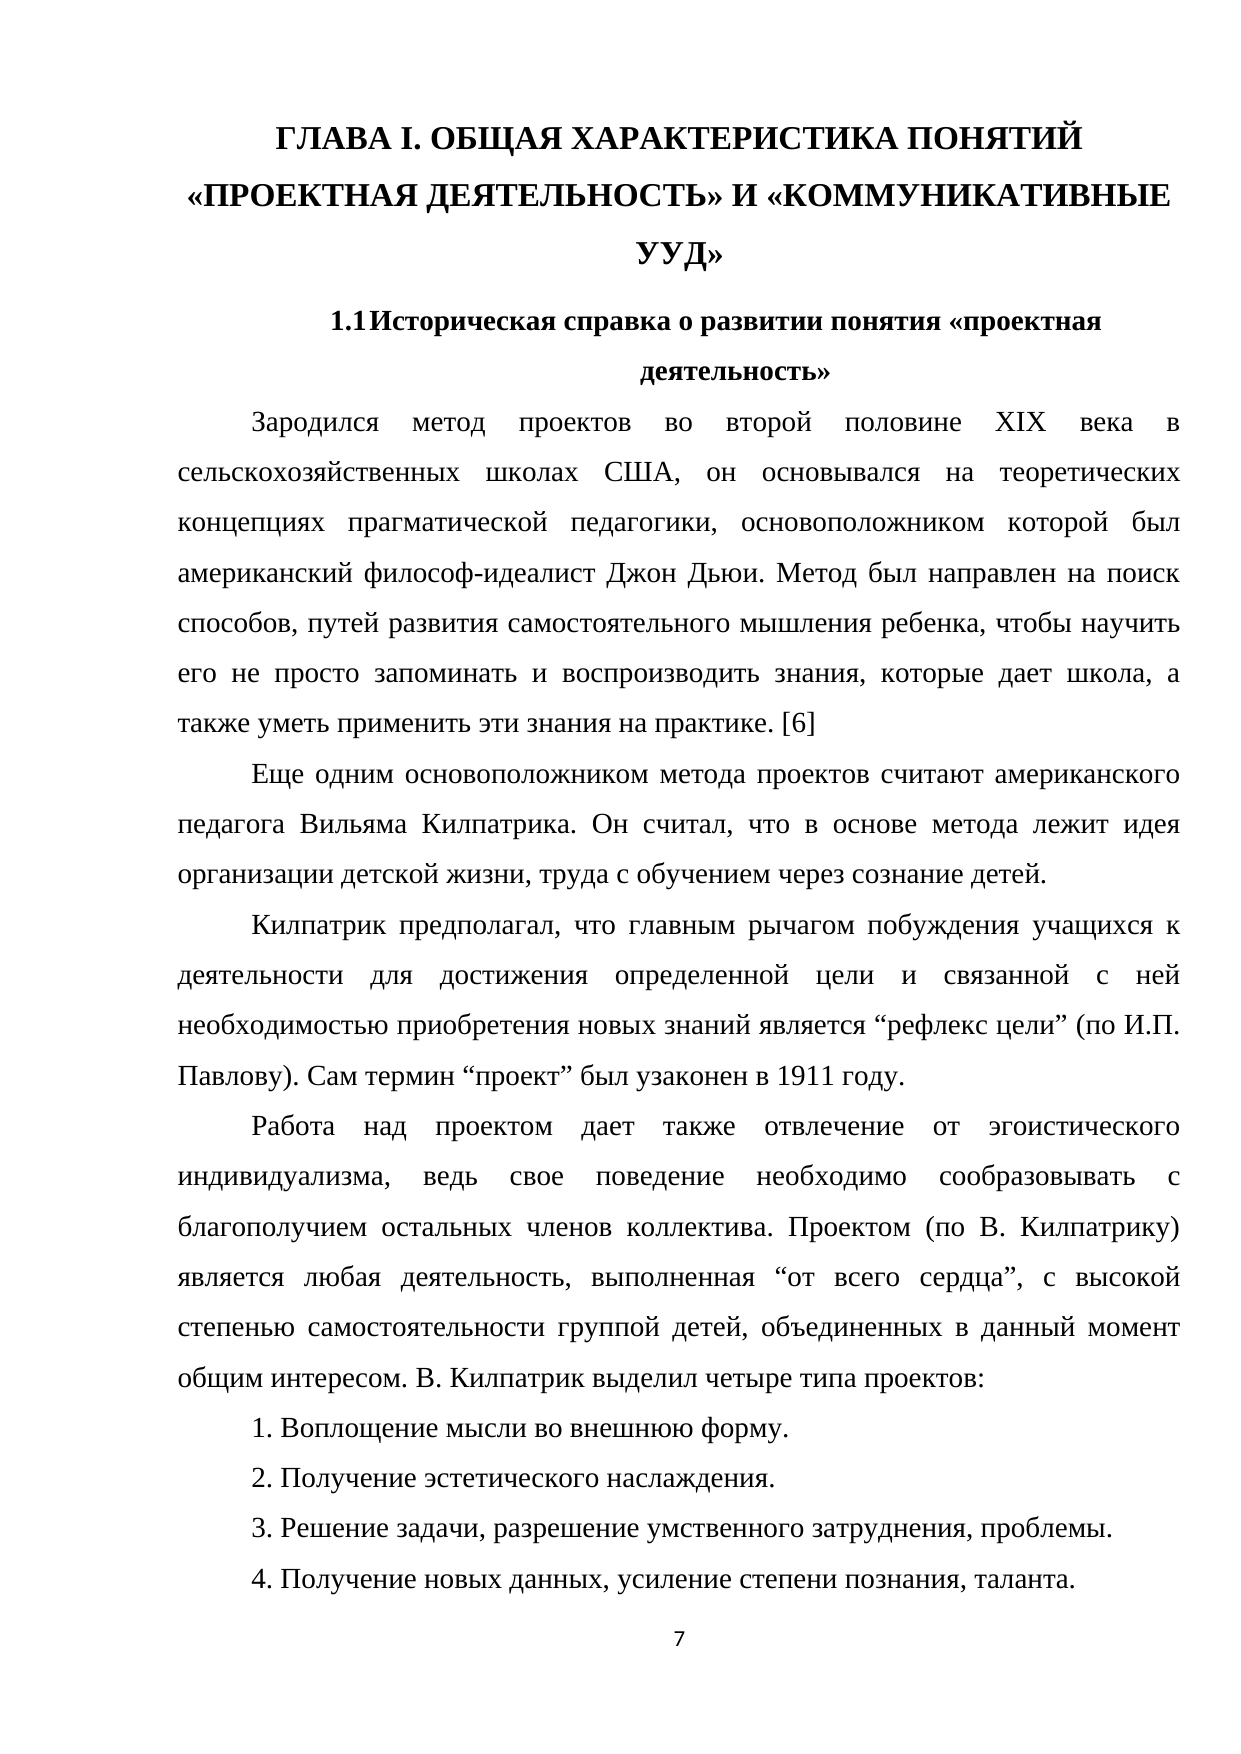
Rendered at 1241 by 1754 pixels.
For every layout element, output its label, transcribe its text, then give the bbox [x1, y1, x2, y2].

list Историческая справка о развитии понятия «проектная деятельность» [251, 303, 1181, 387]
list Решение задачи, разрешение умственного затруднения, проблемы. [177, 1511, 1181, 1544]
text Работа над проектом дает также отвлечение от эгоистического индивидуализма, ведь свое поведение необходимо сообразовывать с благополучием остальных членов коллектива. Проектом (по В. Килпатрику) является любая деятельность, выполненная “от всего сердца”, с высокой степенью самостоятельности группой детей, объединенных в данный момент общим интересом. В. Килпатрик выделил четыре типа проектов: [177, 1108, 1181, 1393]
text Зародился метод проектов во второй половине XIX века в сельскохозяйственных школах США, он основывался на теоретических концепциях прагматической педагогики, основоположником которой был американский философ-идеалист Джон Дьюи. Метод был направлен на поиск способов, путей развития самостоятельного мышления ребенка, чтобы научить его не просто запоминать и воспроизводить знания, которые дает школа, а также уметь применить эти знания на практике. [6] [177, 404, 1181, 739]
text Килпатрик предполагал, что главным рычагом побуждения учащихся к деятельности для достижения определенной цели и связанной с ней необходимостью приобретения новых знаний является “рефлекс цели” (по И.П. Павлову). Сам термин “проект” был узаконен в 1911 году. [177, 907, 1181, 1091]
text Еще одним основоположником метода проектов считают американского педагога Вильяма Килпатрика. Он считал, что в основе метода лежит идея организации детской жизни, труда с обучением через сознание детей. [177, 756, 1181, 890]
list Воплощение мысли во внешнюю форму. [177, 1410, 1181, 1443]
text ГЛАВА I. ОБЩАЯ ХАРАКТЕРИСТИКА ПОНЯТИЙ «ПРОЕКТНАЯ ДЕЯТЕЛЬНОСТЬ» И «КОММУНИКАТИВНЫЕ УУД» [177, 118, 1181, 271]
list Получение эстетического наслаждения. [177, 1460, 1181, 1494]
list Получение новых данных, усиление степени познания, таланта. [177, 1561, 1181, 1594]
